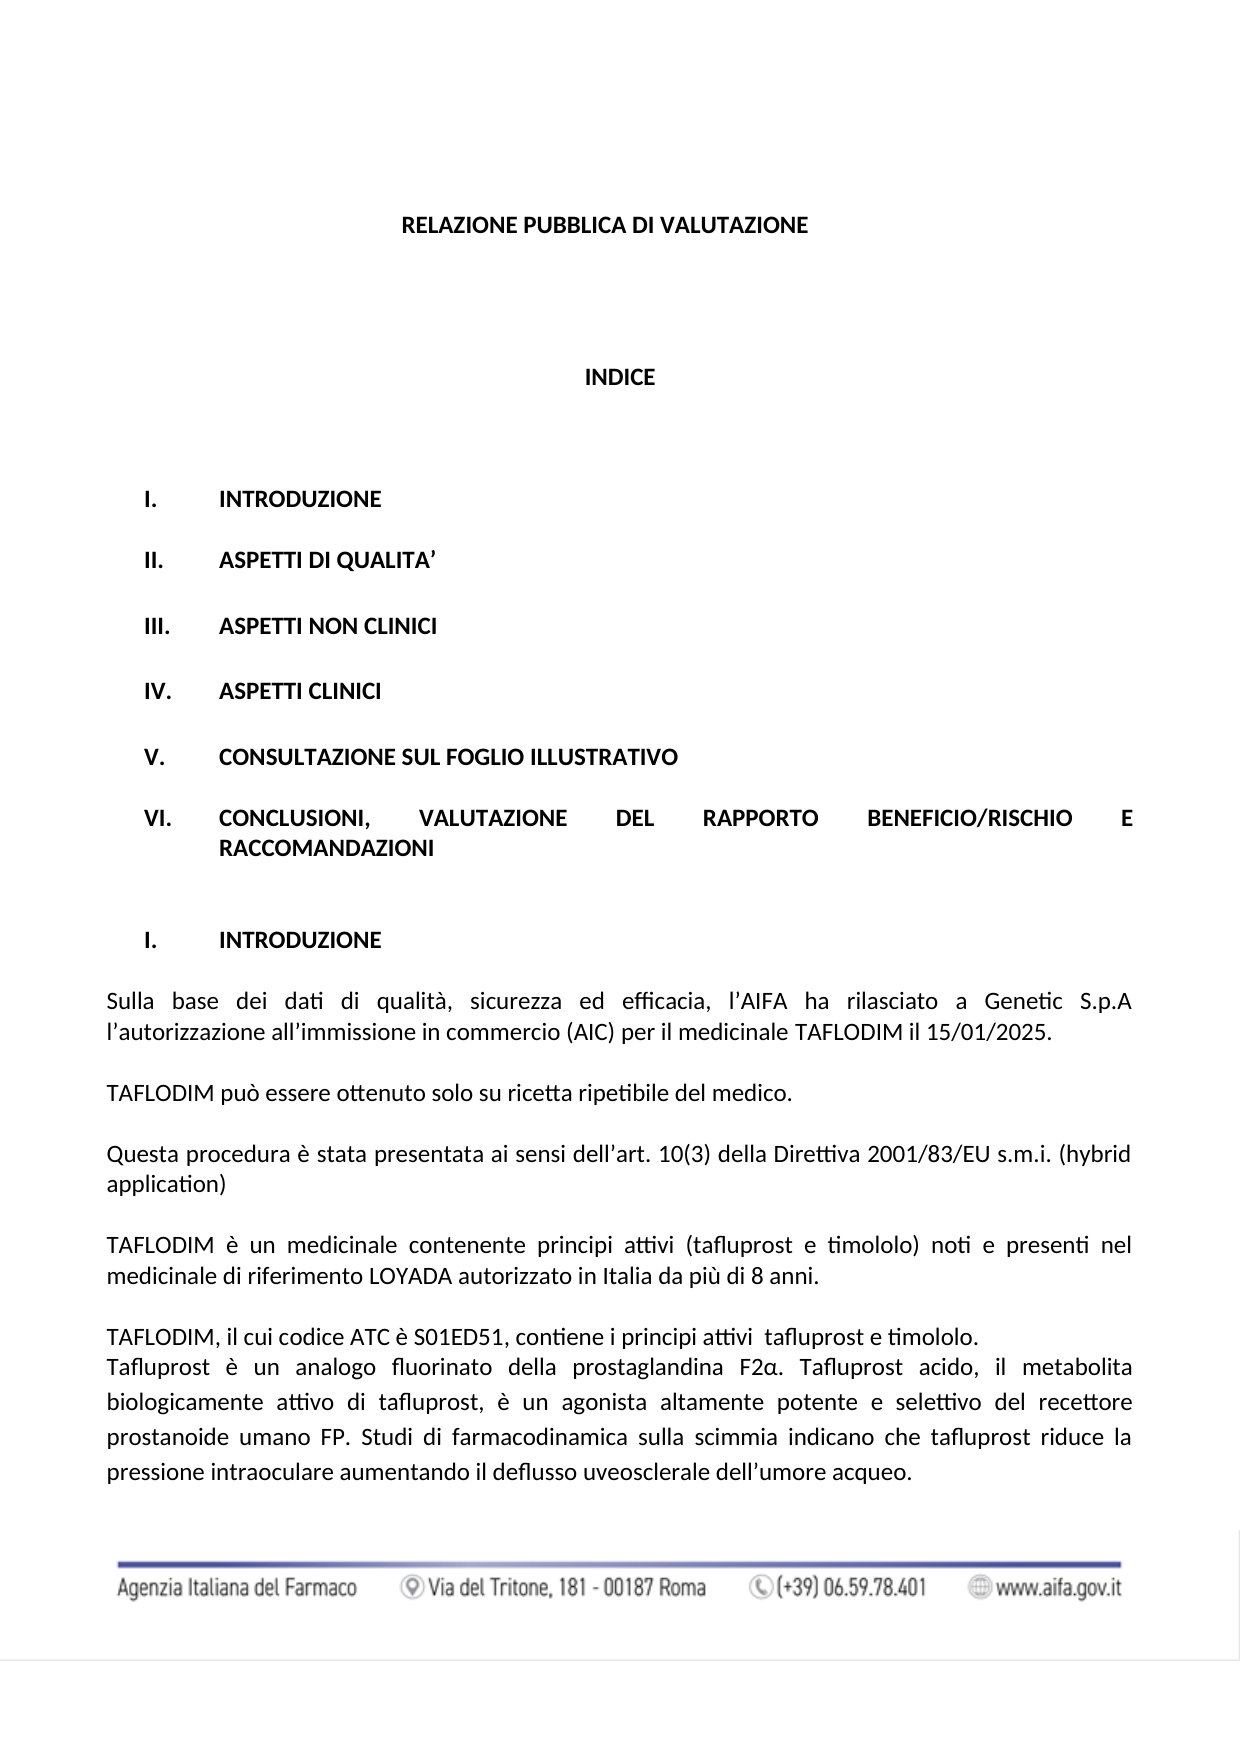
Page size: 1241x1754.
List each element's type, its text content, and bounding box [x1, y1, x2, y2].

text TAFLODIM può essere ottenuto solo su ricetta ripetibile del medico. [106, 1077, 1134, 1107]
text TAFLODIM è un medicinale contenente principi attivi (tafluprost e timololo) noti e presenti nel medicinale di riferimento LOYADA autorizzato in Italia da più di 8 anni. [106, 1229, 1134, 1290]
picture [0, 1530, 1241, 1662]
text Tafluprost è un analogo fluorinato della prostaglandina F2α. Tafluprost acido, il metabolita biologicamente attivo di tafluprost, è un agonista altamente potente e selettivo del recettore prostanoide umano FP. Studi di farmacodinamica sulla scimmia indicano che tafluprost riduce la pressione intraoculare aumentando il deflusso uveosclerale dell’umore acqueo. [106, 1351, 1134, 1487]
list INTRODUZIONE [144, 924, 1134, 955]
list CONCLUSIONI, VALUTAZIONE DEL RAPPORTO BENEFICIO/RISCHIO E RACCOMANDAZIONI [144, 802, 1134, 863]
text RELAZIONE PUBBLICA DI VALUTAZIONE [401, 209, 1134, 239]
list ASPETTI NON CLINICI [144, 610, 1134, 641]
text INDICE [106, 361, 1134, 392]
text Questa procedura è stata presentata ai sensi dell’art. 10(3) della Direttiva 2001/83/EU s.m.i. (hybrid application) [106, 1138, 1134, 1199]
list ASPETTI DI QUALITA’ [144, 544, 1134, 575]
list ASPETTI CLINICI [144, 676, 1134, 706]
list INTRODUZIONE [144, 483, 1134, 514]
text TAFLODIM, il cui codice ATC è S01ED51, contiene i principi attivi tafluprost e timololo. [106, 1321, 1134, 1351]
list CONSULTAZIONE SUL FOGLIO ILLUSTRATIVO [144, 741, 1134, 772]
text Sulla base dei dati di qualità, sicurezza ed efficacia, l’AIFA ha rilasciato a Genetic S.p.A l’autorizzazione all’immissione in commercio (AIC) per il medicinale TAFLODIM il 15/01/2025. [106, 985, 1134, 1046]
